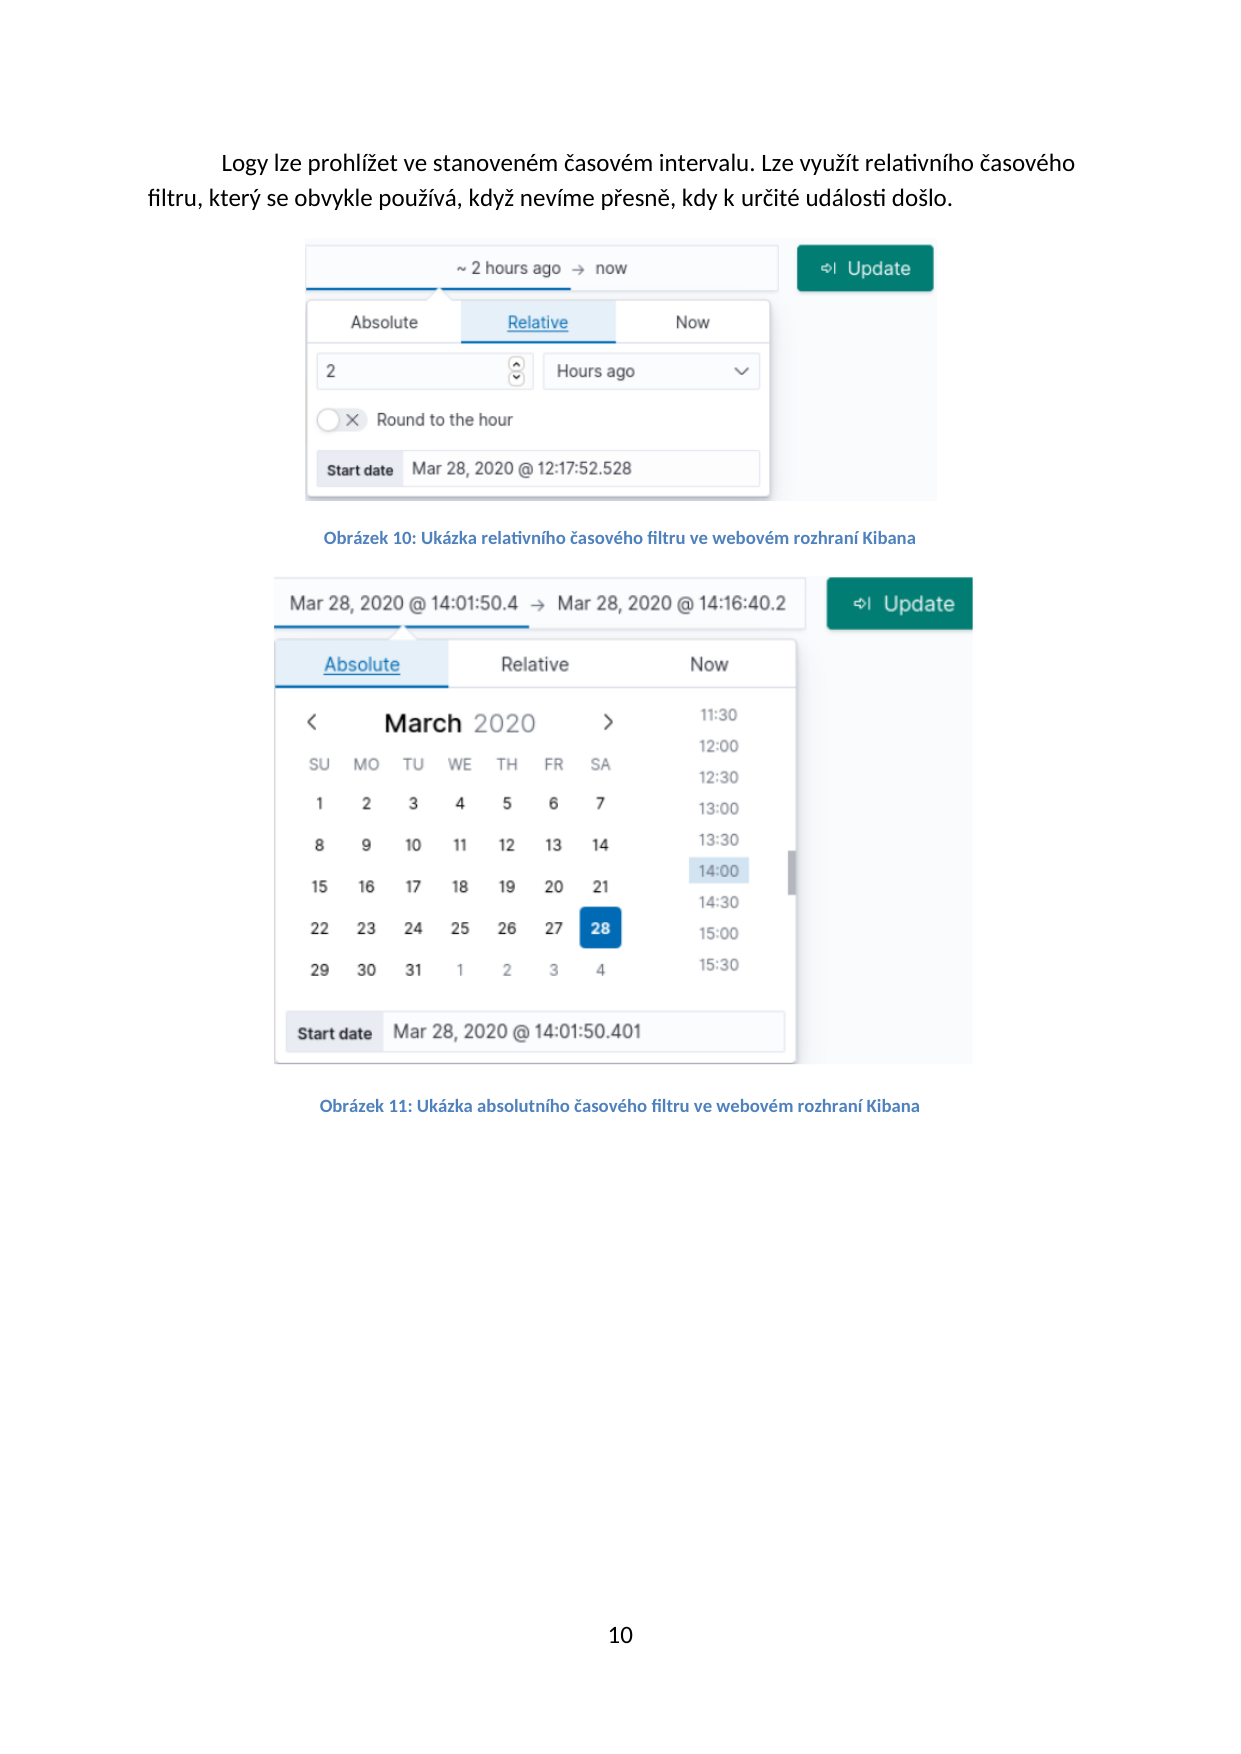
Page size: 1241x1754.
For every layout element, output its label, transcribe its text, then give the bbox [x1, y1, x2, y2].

picture [267, 570, 973, 1069]
text Obrázek 11: Ukázka absolutního časového filtru ve webovém rozhraní Kibana [148, 1094, 1093, 1117]
picture [303, 238, 938, 501]
text Obrázek 10: Ukázka relativního časového filtru ve webovém rozhraní Kibana [148, 526, 1093, 549]
text Logy lze prohlížet ve stanoveném časovém intervalu. Lze využít relativního časového filtru, který se obvykle používá, když nevíme přesně, kdy k určité události došlo. [148, 148, 1093, 213]
